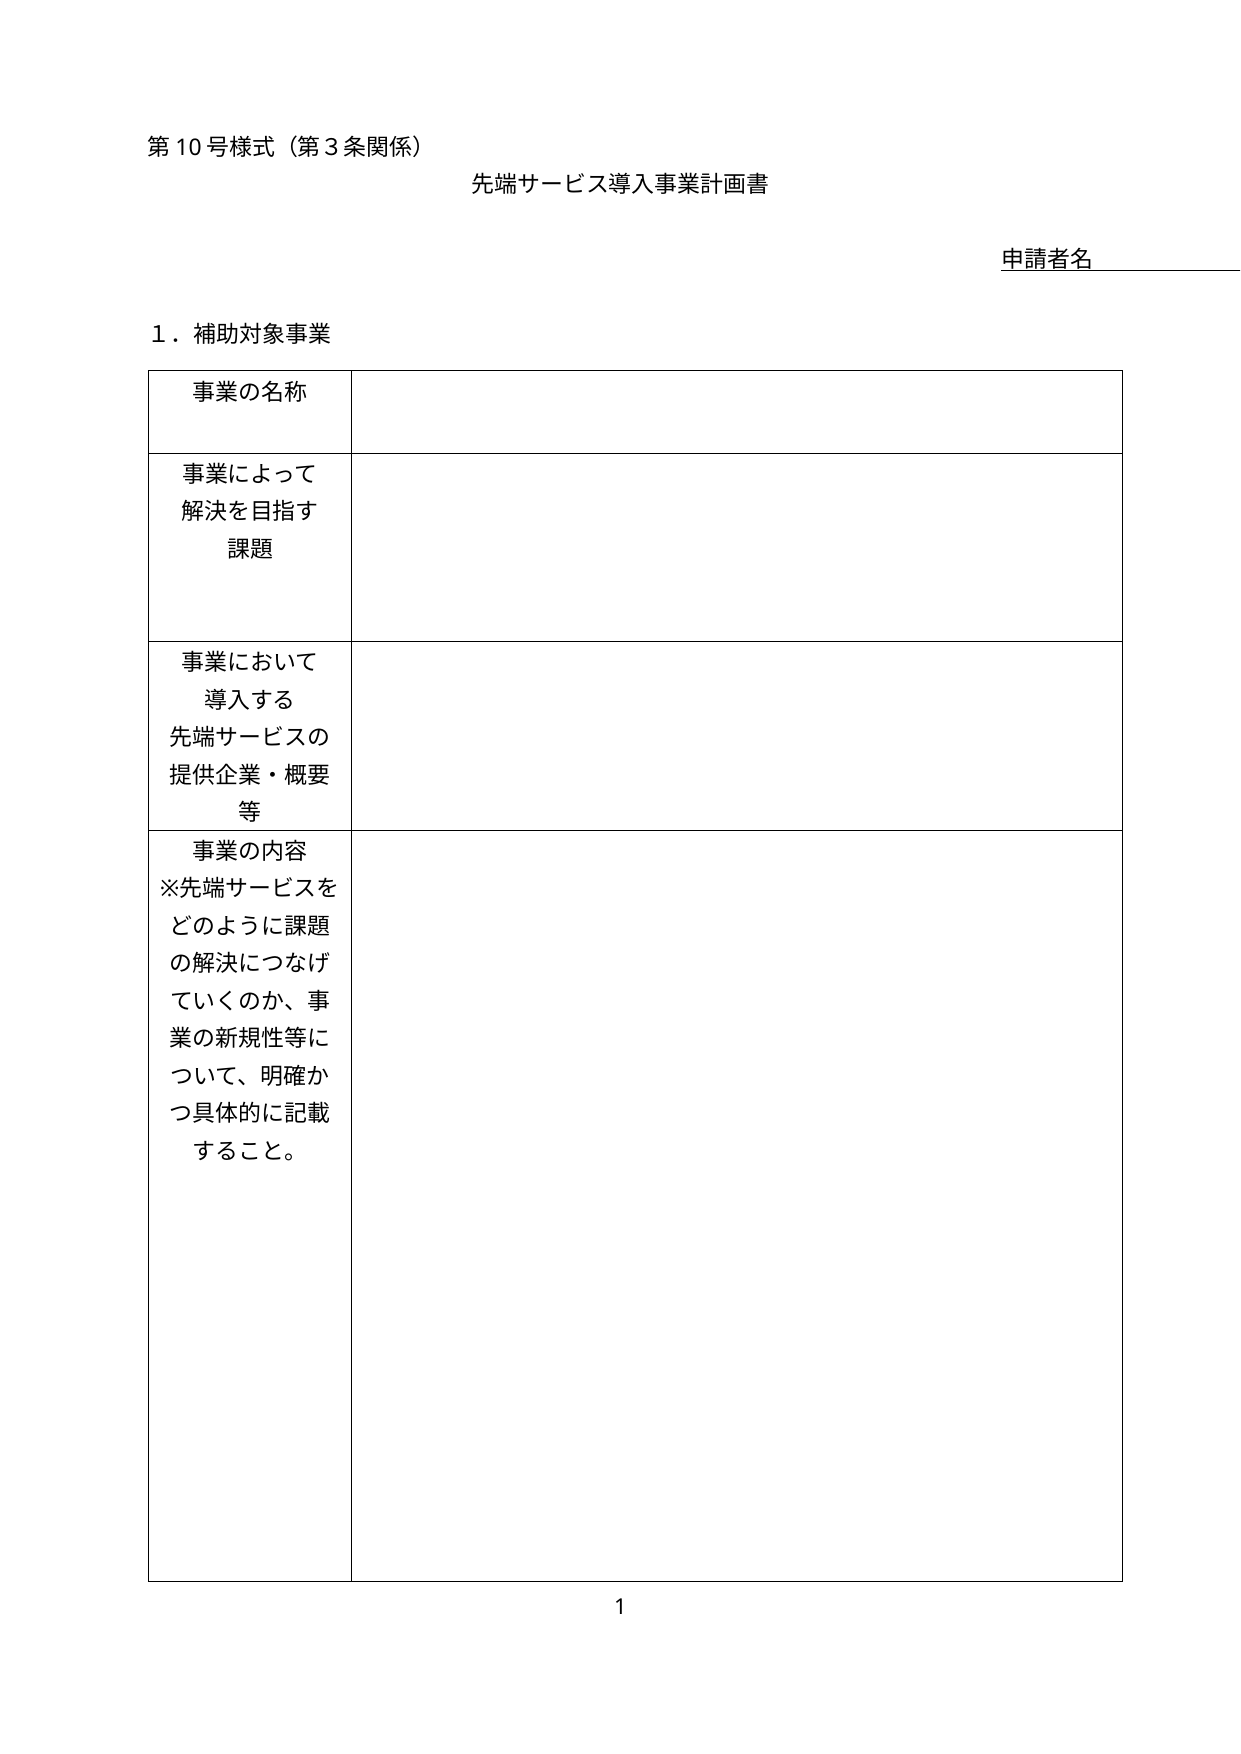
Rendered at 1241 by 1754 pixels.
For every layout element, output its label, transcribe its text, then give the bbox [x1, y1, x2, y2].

table_header 事業の名称 [149, 371, 351, 453]
text 先端サービス導入事業計画書 [148, 164, 1092, 202]
table_cell [352, 642, 1122, 830]
table_cell 事業によって 解決を目指す 課題 [149, 454, 351, 641]
text 第10号様式（第３条関係） [148, 127, 1092, 164]
text １．補助対象事業 [148, 314, 1092, 352]
table_header [352, 371, 1122, 453]
table_cell 事業の内容 ※先端サービスをどのように課題の解決につなげていくのか、事業の新規性等について、明確かつ具体的に記載すること。 [149, 831, 351, 1581]
table_cell 事業において 導入する 先端サービスの提供企業・概要等 [149, 642, 351, 830]
table_cell [352, 454, 1122, 641]
table_cell [352, 831, 1122, 1581]
text 申請者名 [148, 239, 1092, 277]
